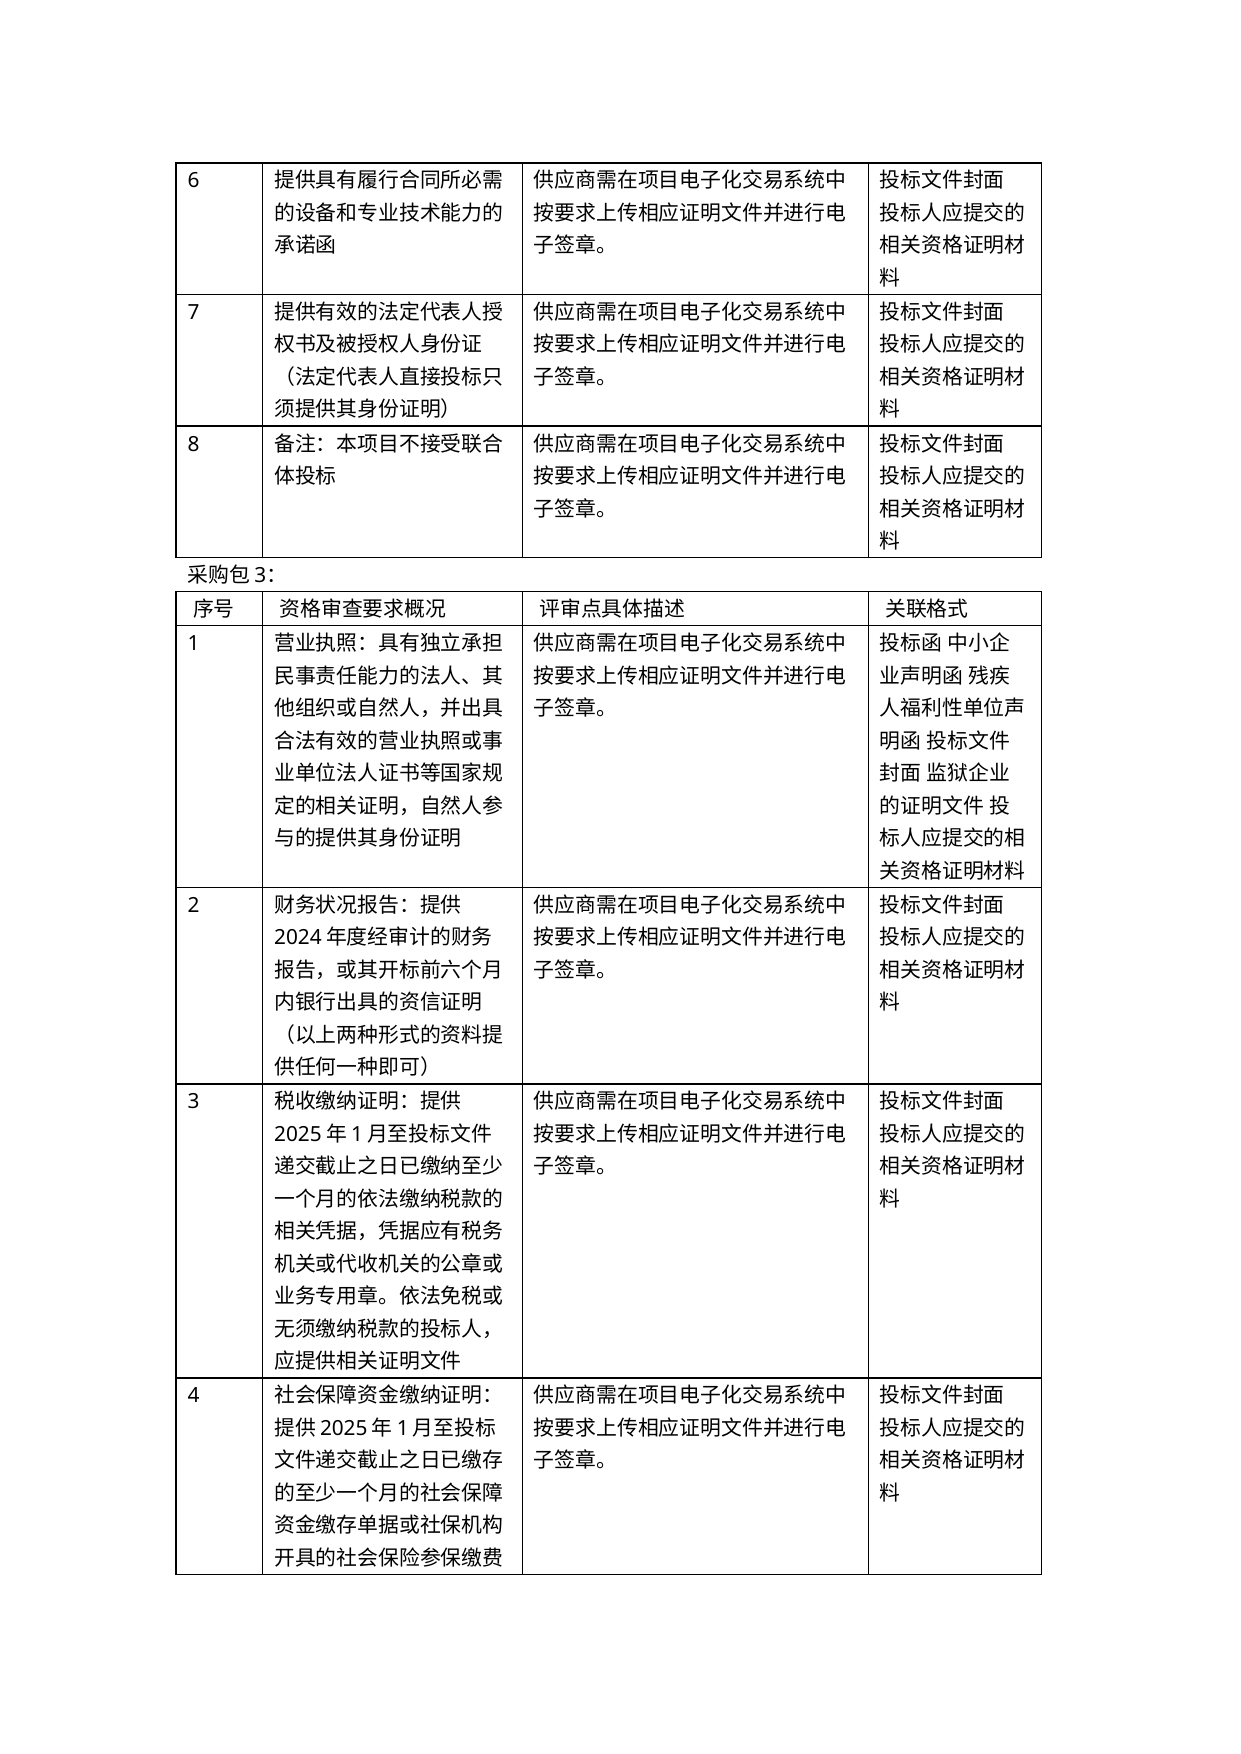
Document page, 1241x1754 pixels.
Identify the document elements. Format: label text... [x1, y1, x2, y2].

table_header 评审点具体描述 [523, 592, 868, 625]
table_cell 提供具有履行合同所必需的设备和专业技术能力的承诺函 [263, 164, 522, 293]
table_cell 供应商需在项目电子化交易系统中按要求上传相应证明文件并进行电子签章。 [523, 427, 868, 557]
table_cell 投标文件封面 投标人应提交的相关资格证明材料 [869, 1085, 1041, 1377]
table_cell 投标文件封面 投标人应提交的相关资格证明材料 [869, 295, 1041, 425]
table_cell 营业执照：具有独立承担民事责任能力的法人、其他组织或自然人，并出具合法有效的营业执照或事业单位法人证书等国家规定的相关证明，自然人参与的提供其身份证明 [263, 626, 522, 886]
table_cell 投标文件封面 投标人应提交的相关资格证明材料 [869, 427, 1041, 557]
table_cell 提供有效的法定代表人授权书及被授权人身份证（法定代表人直接投标只须提供其身份证明） [263, 295, 522, 425]
table_cell 6 [177, 164, 262, 293]
table_cell 投标文件封面 投标人应提交的相关资格证明材料 [869, 888, 1041, 1083]
table_cell 供应商需在项目电子化交易系统中按要求上传相应证明文件并进行电子签章。 [523, 626, 868, 886]
table_cell 4 [177, 1379, 262, 1573]
text 采购包3： [187, 558, 1053, 591]
table_cell 税收缴纳证明：提供2025年1月至投标文件递交截止之日已缴纳至少一个月的依法缴纳税款的相关凭据，凭据应有税务机关或代收机关的公章或业务专用章。依法免税或无须缴纳税款的投标人，应提供相关证明文件 [263, 1085, 522, 1377]
table_cell 备注：本项目不接受联合体投标 [263, 427, 522, 557]
table_cell 8 [177, 427, 262, 557]
table_header 资格审查要求概况 [263, 592, 522, 625]
table_cell 供应商需在项目电子化交易系统中按要求上传相应证明文件并进行电子签章。 [523, 295, 868, 425]
table_cell 投标函 中小企业声明函 残疾人福利性单位声明函 投标文件封面 监狱企业的证明文件 投标人应提交的相关资格证明材料 [869, 626, 1041, 886]
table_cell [523, 1379, 868, 1573]
table_cell 1 [177, 626, 262, 886]
table_cell 供应商需在项目电子化交易系统中按要求上传相应证明文件并进行电子签章。 [523, 1085, 868, 1377]
table_cell 供应商需在项目电子化交易系统中按要求上传相应证明文件并进行电子签章。 [523, 888, 868, 1083]
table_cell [869, 1379, 1041, 1573]
table_cell 财务状况报告：提供2024年度经审计的财务报告，或其开标前六个月内银行出具的资信证明（以上两种形式的资料提供任何一种即可） [263, 888, 522, 1083]
table_header 序号 [177, 592, 262, 625]
table_header 关联格式 [869, 592, 1041, 625]
table_cell 7 [177, 295, 262, 425]
table_cell 3 [177, 1085, 262, 1377]
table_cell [869, 164, 1041, 293]
table_cell 2 [177, 888, 262, 1083]
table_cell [263, 1379, 522, 1573]
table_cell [523, 164, 868, 293]
